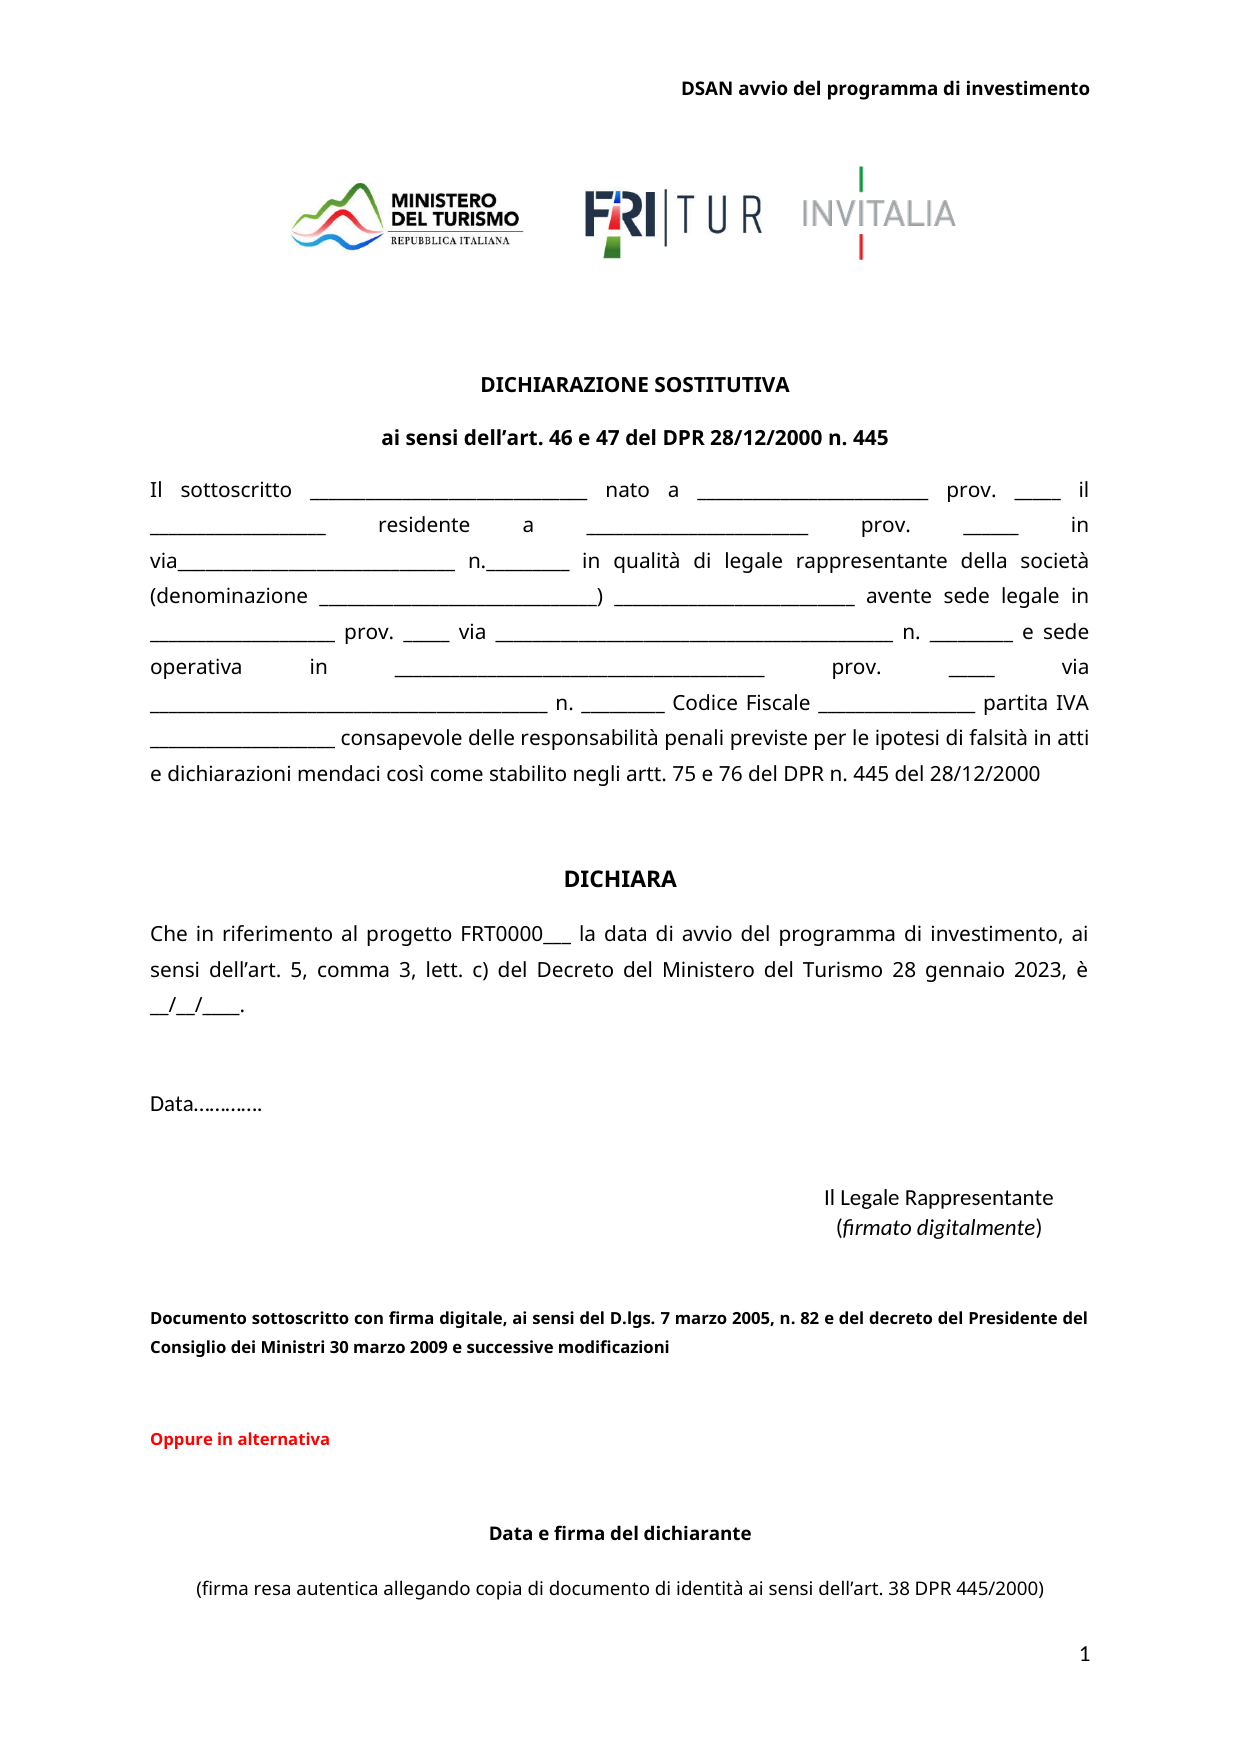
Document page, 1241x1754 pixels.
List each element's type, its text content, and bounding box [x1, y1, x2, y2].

text Che in riferimento al progetto FRT0000___ la data di avvio del programma di investimento, ai sensi dell’art. 5, comma 3, lett. c) del Decreto del Ministero del Turismo 28 gennaio 2023, è __/__/____. [150, 919, 1090, 1019]
text (firmato digitalmente) [787, 1213, 1090, 1241]
picture [284, 159, 956, 260]
text DICHIARA [150, 863, 1090, 895]
text Oppure in alternativa [150, 1428, 1090, 1450]
text (firma resa autentica allegando copia di documento di identità ai sensi dell’art. 38 DPR 445/2000) [150, 1575, 1090, 1600]
text Data…………. [150, 1089, 1090, 1117]
text Documento sottoscritto con firma digitale, ai sensi del D.lgs. 7 marzo 2005, n. 82 e del decreto del Presidente del Consiglio dei Ministri 30 marzo 2009 e successive modificazioni [150, 1307, 1090, 1358]
text ai sensi dell’art. 46 e 47 del DPR 28/12/2000 n. 445 [179, 423, 1090, 451]
text Il Legale Rappresentante [787, 1183, 1090, 1211]
text Data e firma del dichiarante [150, 1520, 1090, 1545]
text Il sottoscritto ______________________________ nato a _________________________ prov. _____ il ___________________ residente a ________________________ prov. ______ in via______________________________ n._________ in qualità di legale rappresentante della società (denominazione ______________________________) __________________________ avente sede legale in ____________________ prov. _____ via ___________________________________________ n. _________ e sede operativa in ________________________________________ prov. _____ via ___________________________________________ n. _________ Codice Fiscale _________________ partita IVA ____________________ consapevole delle responsabilità penali previste per le ipotesi di falsità in atti e dichiarazioni mendaci così come stabilito negli artt. 75 e 76 del DPR n. 445 del 28/12/2000 [150, 475, 1090, 787]
text DICHIARAZIONE SOSTITUTIVA [179, 371, 1090, 399]
